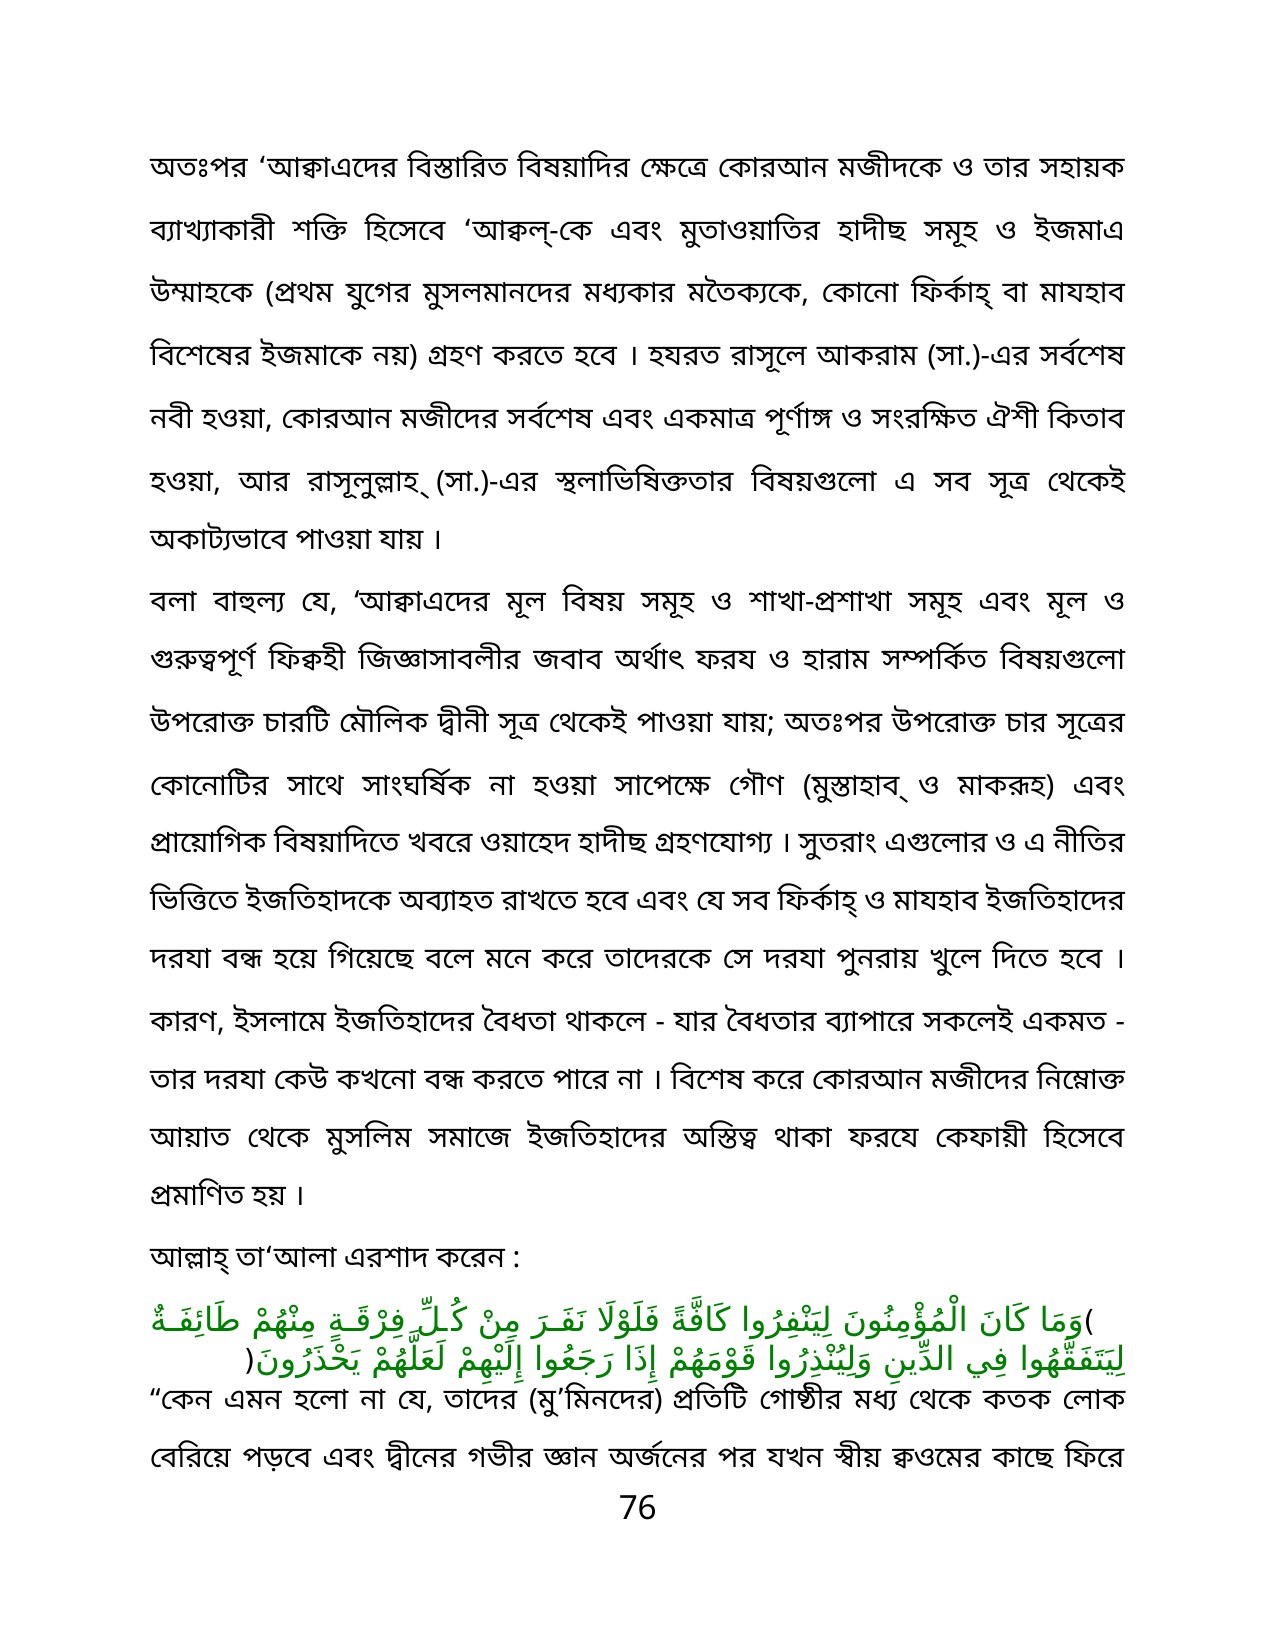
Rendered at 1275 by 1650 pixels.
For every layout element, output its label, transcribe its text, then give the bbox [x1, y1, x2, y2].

text বলা বাহুল্য যে, ‘আক্বাএদের মূল বিষয় সমূহ ও শাখা-প্রশাখা সমূহ এবং মূল ও গুরুত্বপূর্ণ ফিক্বহী জিজ্ঞাসাবলীর জবাব অর্থাৎ ফরয ও হারাম সম্পর্কিত বিষয়গুলো উপরোক্ত চারটি মৌলিক দ্বীনী সূত্র থেকেই পাওয়া যায়; অতঃপর উপরোক্ত চার সূত্রের কোনোটির সাথে সাংঘর্ষিক না হওয়া সাপেক্ষে গৌণ (মুস্তাহাব্ ও মাকরূহ) এবং প্রায়োগিক বিষয়াদিতে খবরে ওয়াহেদ হাদীছ গ্রহণযোগ্য । সুতরাং এগুলোর ও এ নীতির ভিত্তিতে ইজতিহাদকে অব্যাহত রাখতে হবে এবং যে সব ফির্কাহ্ ও মাযহাব ইজতিহাদের দরযা বন্ধ হয়ে গিয়েছে বলে মনে করে তাদেরকে সে দরযা পুনরায় খুলে দিতে হবে । কারণ, ইসলামে ইজতিহাদের বৈধতা থাকলে - যার বৈধতার ব্যাপারে সকলেই একমত - তার দরযা কেউ কখনো বন্ধ করতে পারে না । বিশেষ করে কোরআন মজীদের নিম্নোক্ত আয়াত থেকে মুসলিম সমাজে ইজতিহাদের অস্তিত্ব থাকা ফরযে কেফায়ী হিসেবে প্রমাণিত হয় । [150, 580, 1125, 1217]
text আল্লাহ্ তা‘আলা এরশাদ করেন : [150, 1236, 1125, 1279]
text অতঃপর ‘আক্বাএদের বিস্তারিত বিষয়াদির ক্ষেত্রে কোরআন মজীদকে ও তার সহায়ক ব্যাখ্যাকারী শক্তি হিসেবে ‘আক্বল্-কে এবং মুতাওয়াতির হাদীছ সমূহ ও ইজমাএ উম্মাহকে (প্রথম যুগের মুসলমানদের মধ্যকার মতৈক্যকে, কোনো ফির্কাহ্ বা মাযহাব বিশেষের ইজমাকে নয়) গ্রহণ করতে হবে । হযরত রাসূলে আকরাম (সা.)-এর সর্বশেষ নবী হওয়া, কোরআন মজীদের সর্বশেষ এবং একমাত্র পূর্ণাঙ্গ ও সংরক্ষিত ঐশী কিতাব হওয়া, আর রাসূলুল্লাহ্ (সা.)-এর স্থলাভিষিক্ততার বিষয়গুলো এ সব সূত্র থেকেই অকাট্যভাবে পাওয়া যায় । [150, 150, 1125, 561]
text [150, 1378, 1125, 1480]
text )وَمَا كَانَ الْمُؤْمِنُونَ لِيَنْفِرُوا كَافَّةً فَلَوْلَا نَفَرَ مِنْ كُلِّ فِرْقَةٍ مِنْهُمْ طَائِفَةٌ لِيَتَفَقَّهُوا فِي الدِّينِ وَلِيُنْذِرُوا قَوْمَهُمْ إِذَا رَجَعُوا إِلَيْهِمْ لَعَلَّهُمْ يَحْذَرُونَ( [150, 1301, 1125, 1378]
